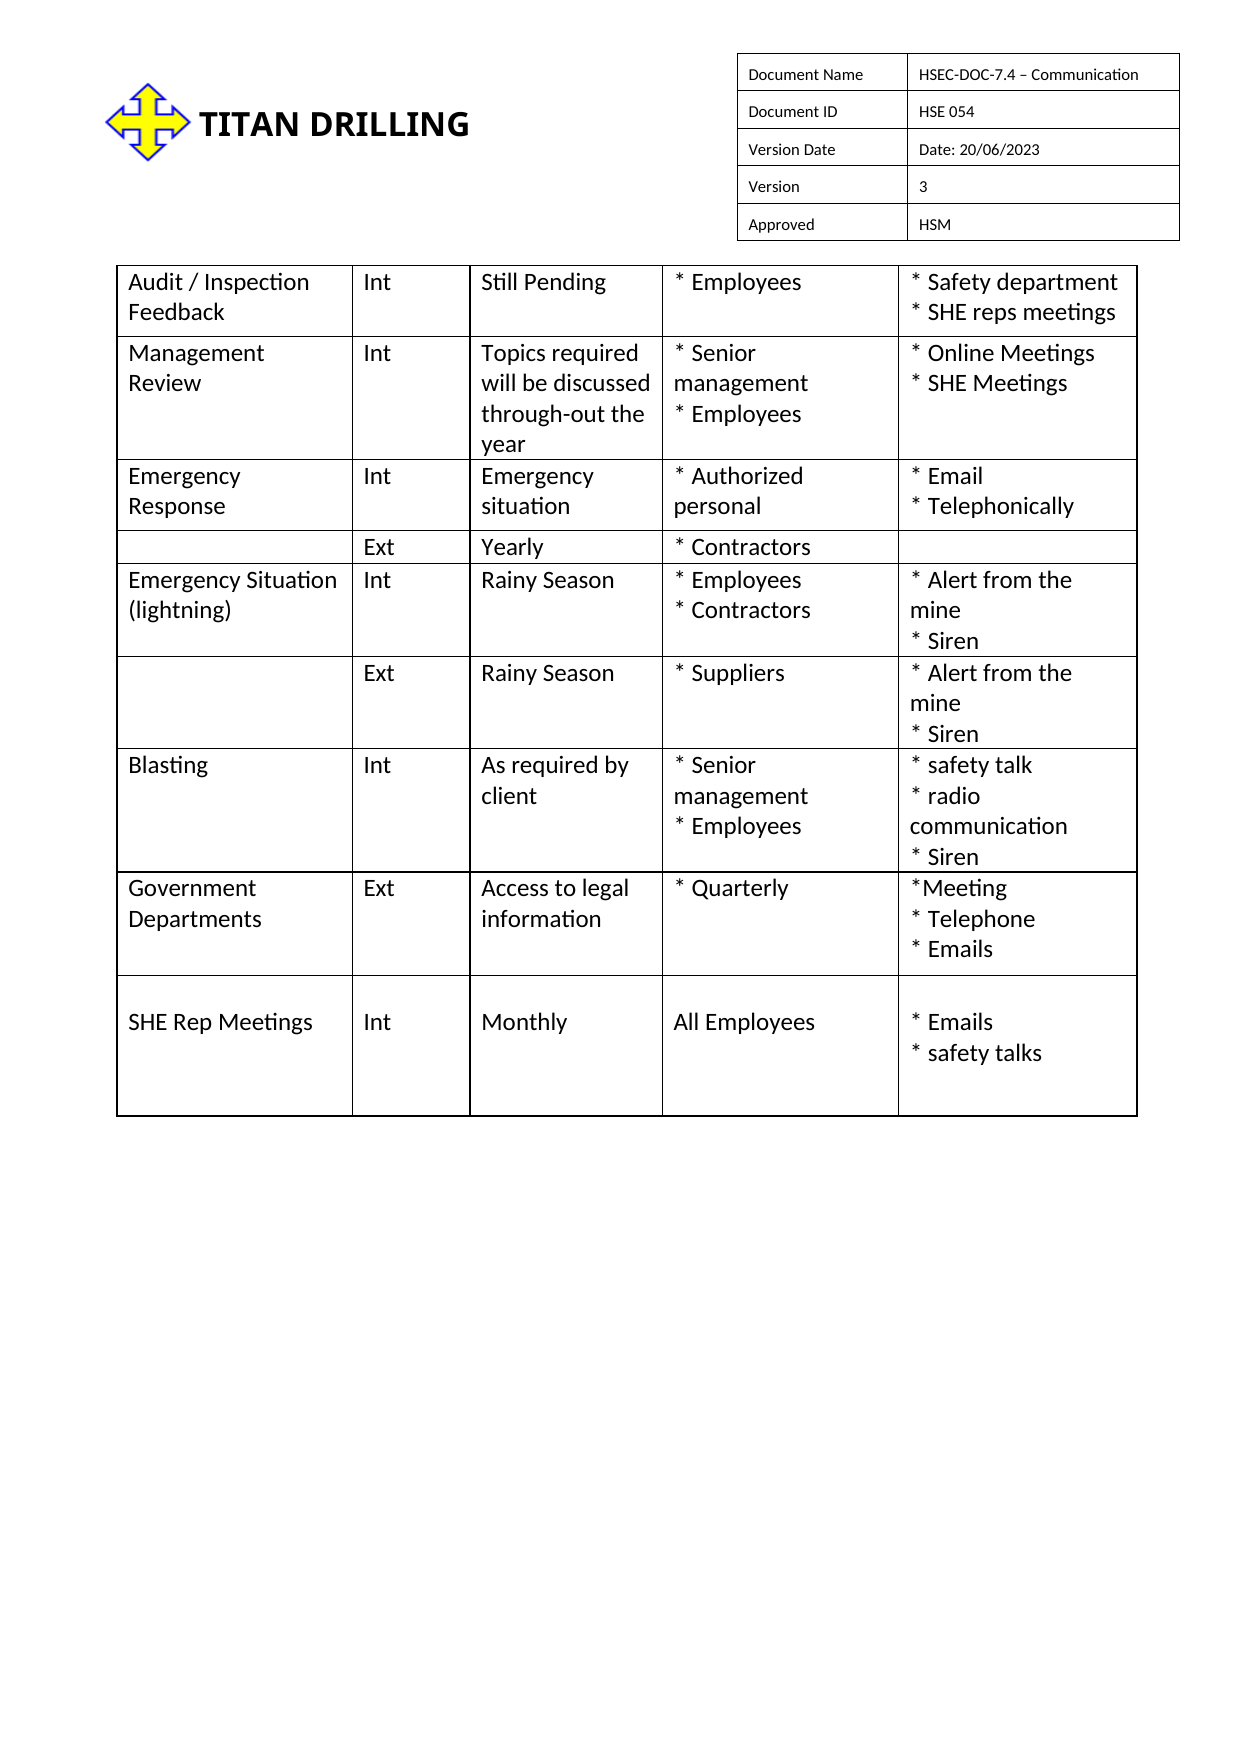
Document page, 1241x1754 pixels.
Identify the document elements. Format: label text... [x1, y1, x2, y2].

table_cell * Contractors [663, 531, 898, 563]
table_cell Emergency Situation (lightning) [118, 564, 352, 656]
table_cell Rainy Season [471, 564, 662, 656]
table_cell [471, 976, 662, 1006]
table_cell Int [353, 266, 469, 336]
table_cell Int [353, 460, 469, 530]
table_cell * Employees * Contractors [663, 564, 898, 656]
table_cell * Safety department * SHE reps meetings [899, 266, 1136, 336]
table_cell * Suppliers [663, 657, 898, 748]
table_cell Rainy Season [471, 657, 662, 748]
table_cell Int [353, 749, 469, 871]
table_cell [899, 531, 1136, 563]
table_cell * Quarterly [663, 873, 898, 974]
table_cell All Employees [663, 1006, 898, 1114]
table_cell Management Review [118, 337, 352, 459]
table_cell * Emails * safety talks [899, 1006, 1136, 1114]
table_cell [899, 976, 1136, 1006]
table_cell * Senior management * Employees [663, 749, 898, 871]
table_cell Still Pending [471, 266, 662, 336]
table_cell Ext [353, 873, 469, 974]
table_cell [663, 976, 898, 1006]
table_cell Access to legal information [471, 873, 662, 974]
table_cell As required by client [471, 749, 662, 871]
table_cell [118, 657, 352, 748]
table_cell Int [353, 564, 469, 656]
table_cell Ext [353, 657, 469, 748]
table_cell Int [353, 337, 469, 459]
table_cell Audit / Inspection Feedback [118, 266, 352, 336]
table_cell * safety talk * radio communication * Siren [899, 749, 1136, 871]
table_cell * Email * Telephonically [899, 460, 1136, 530]
table_cell * Online Meetings * SHE Meetings [899, 337, 1136, 459]
table_cell Yearly [471, 531, 662, 563]
table_cell Ext [353, 531, 469, 563]
table_cell * Authorized personal [663, 460, 898, 530]
table_cell [353, 976, 469, 1006]
table_cell Topics required will be discussed through-out the year [471, 337, 662, 459]
table_cell [118, 976, 352, 1006]
table_cell * Alert from the mine * Siren [899, 657, 1136, 748]
table_cell * Employees [663, 266, 898, 336]
table_cell [118, 531, 352, 563]
table_cell Emergency situation [471, 460, 662, 530]
table_cell * Alert from the mine * Siren [899, 564, 1136, 656]
table_cell Int [353, 1006, 469, 1114]
table_cell * Senior management * Employees [663, 337, 898, 459]
table_cell Blasting [118, 749, 352, 871]
table_cell Government Departments [118, 873, 352, 974]
table_cell Monthly [471, 1006, 662, 1114]
picture [103, 81, 193, 163]
table_cell SHE Rep Meetings [118, 1006, 352, 1114]
table_cell Emergency Response [118, 460, 352, 530]
table_cell *Meeting * Telephone * Emails [899, 873, 1136, 974]
